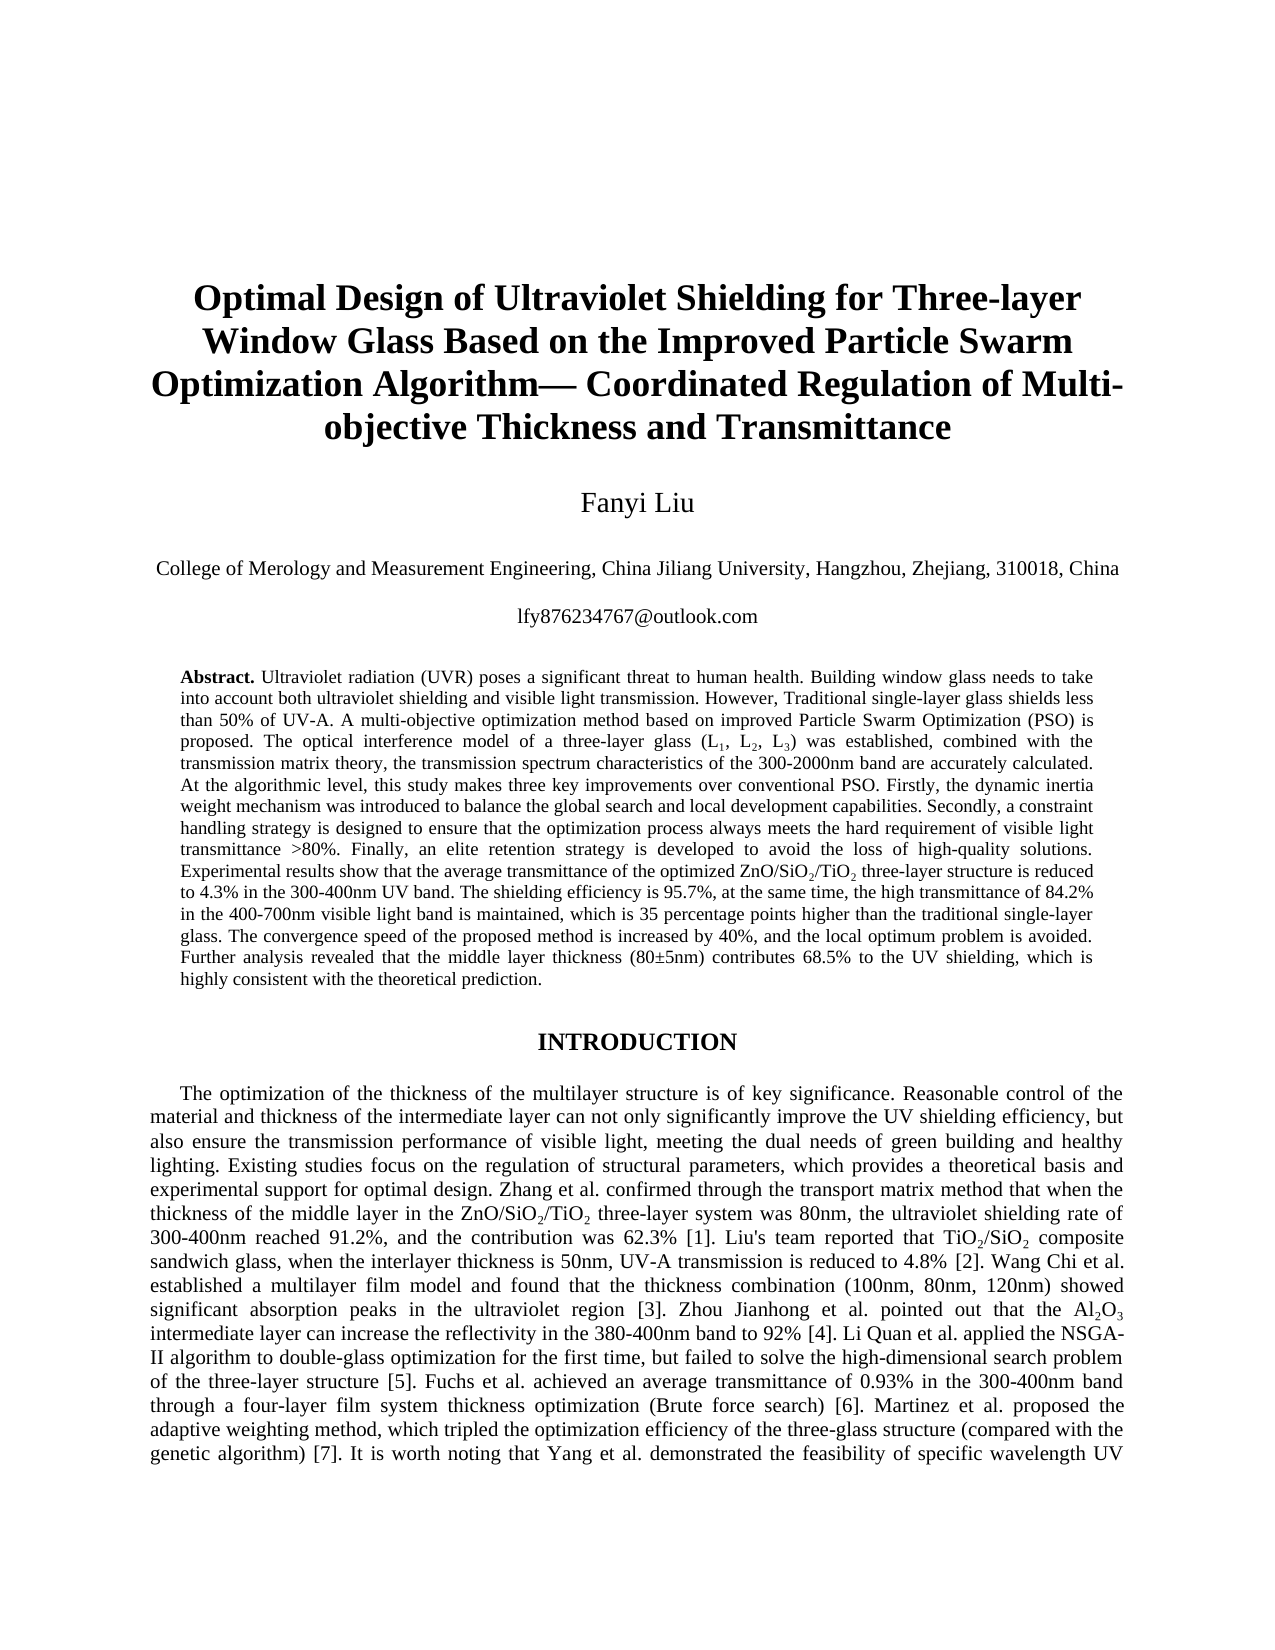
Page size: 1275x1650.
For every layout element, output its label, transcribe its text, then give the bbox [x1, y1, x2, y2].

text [150, 1080, 1125, 1465]
text College of Merology and Measurement Engineering, China Jiliang University, Hangzhou, Zhejiang, 310018, China [150, 556, 1125, 580]
text Abstract. Ultraviolet radiation (UVR) poses a significant threat to human health. Building window glass needs to take into account both ultraviolet shielding and visible light transmission. However, Traditional single-layer glass shields less than 50% of UV-A. A multi-objective optimization method based on improved Particle Swarm Optimization (PSO) is proposed. The optical interference model of a three-layer glass (L₁, L₂, L₃) was established, combined with the transmission matrix theory, the transmission spectrum characteristics of the 300-2000nm band are accurately calculated. At the algorithmic level, this study makes three key improvements over conventional PSO. Firstly, the dynamic inertia weight mechanism was introduced to balance the global search and local development capabilities. Secondly, a constraint handling strategy is designed to ensure that the optimization process always meets the hard requirement of visible light transmittance >80%. Finally, an elite retention strategy is developed to avoid the loss of high-quality solutions. Experimental results show that the average transmittance of the optimized ZnO/SiO₂/TiO₂ three-layer structure is reduced to 4.3% in the 300-400nm UV band. The shielding efficiency is 95.7%, at the same time, the high transmittance of 84.2% in the 400-700nm visible light band is maintained, which is 35 percentage points higher than the traditional single-layer glass. The convergence speed of the proposed method is increased by 40%, and the local optimum problem is avoided. Further analysis revealed that the middle layer thickness (80±5nm) contributes 68.5% to the UV shielding, which is highly consistent with the theoretical prediction. [180, 666, 1095, 989]
text Fanyi Liu [150, 485, 1125, 518]
title Optimal Design of Ultraviolet Shielding for Three-layer Window Glass Based on the Improved Particle Swarm Optimization Algorithm— Coordinated Regulation of Multi-objective Thickness and Transmittance [150, 275, 1125, 447]
text lfy876234767@outlook.com [150, 580, 1125, 628]
subtitle Introduction [150, 1027, 1125, 1055]
